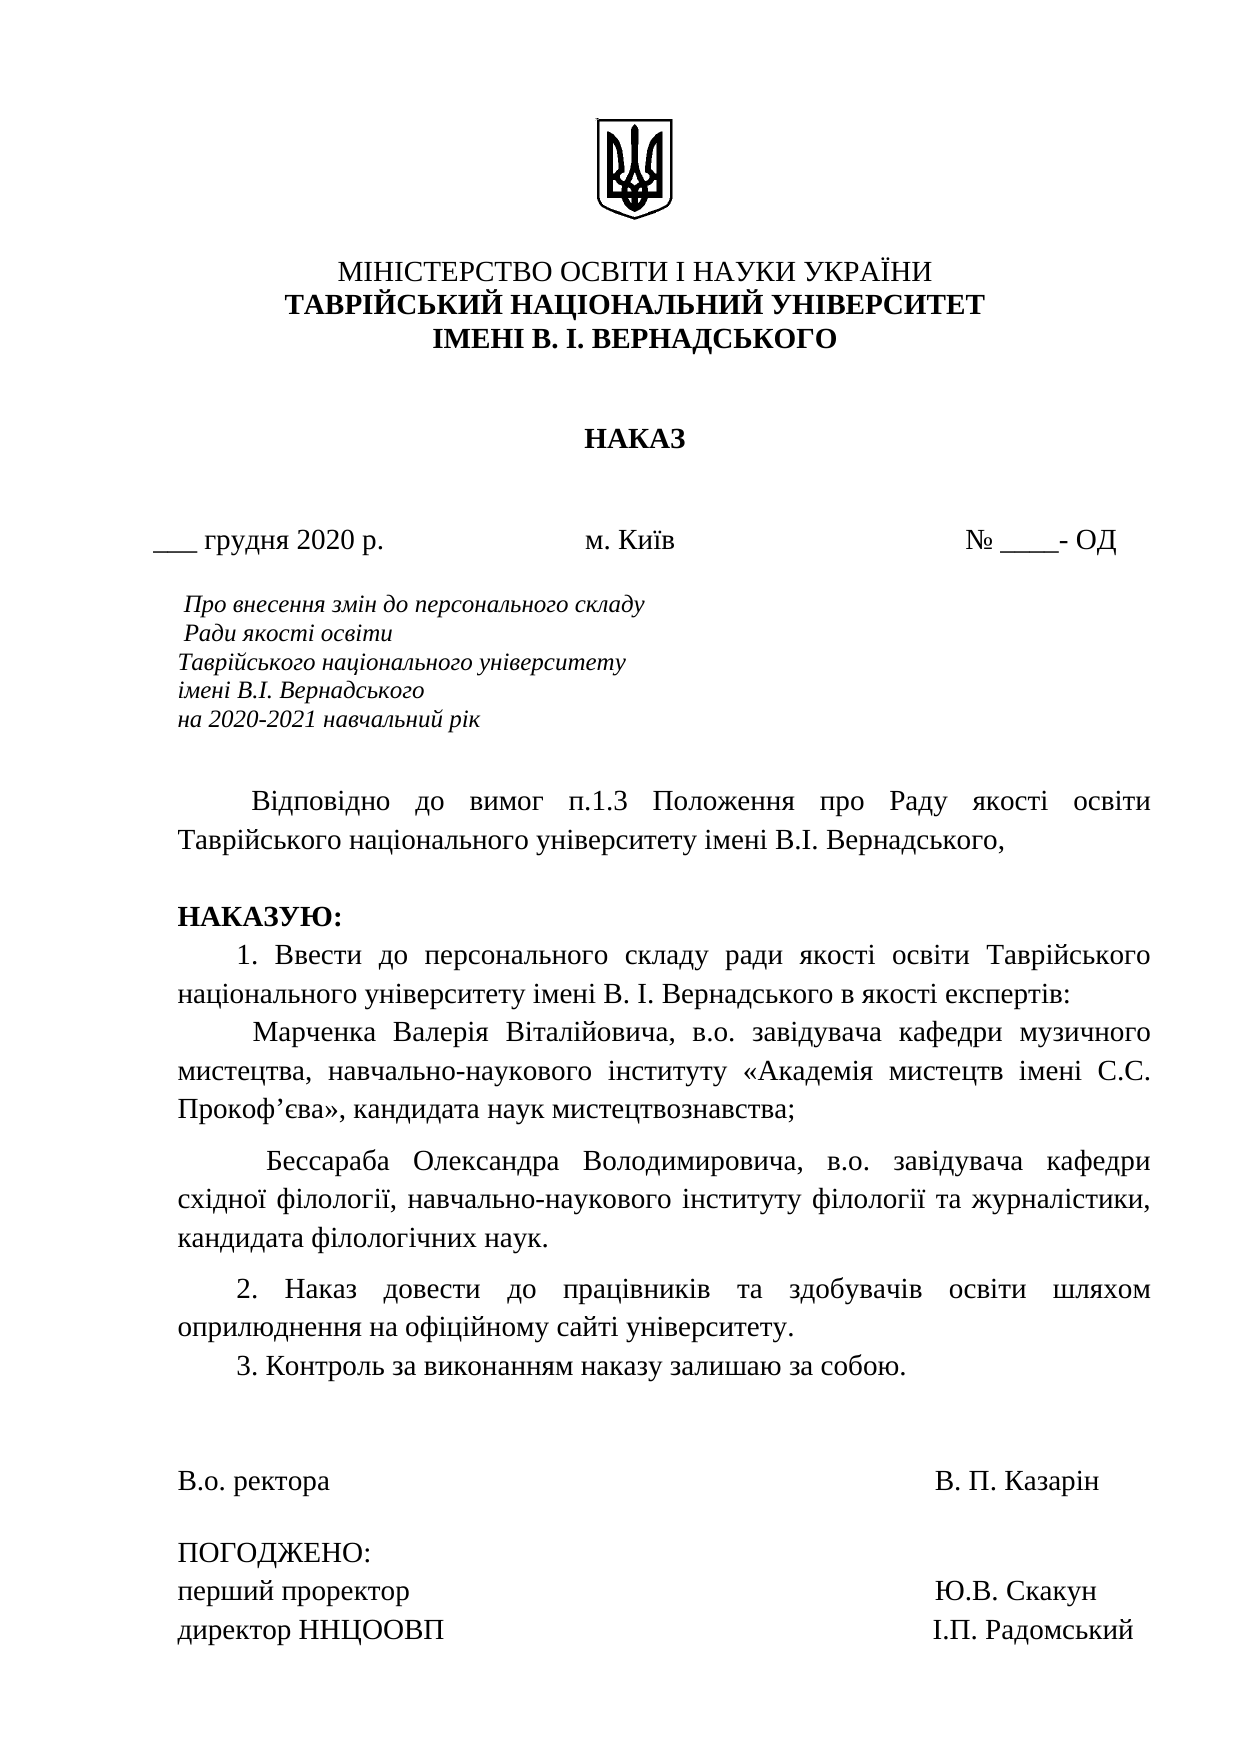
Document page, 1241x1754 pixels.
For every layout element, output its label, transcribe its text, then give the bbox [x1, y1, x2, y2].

text перший проректор Ю.В. Скакун [177, 1573, 1152, 1607]
text Про внесення змін до персонального складу [177, 589, 1152, 618]
text 3. Контроль за виконанням наказу залишаю за собою. [177, 1348, 1152, 1381]
text В.о. ректора В. П. Казарін [177, 1463, 1152, 1497]
text ІМЕНІ В. І. ВЕРНАДСЬКОГО [118, 321, 1152, 354]
text 2. Наказ довести до працівників та здобувачів освіти шляхом оприлюднення на офіційному сайті університету. [177, 1271, 1152, 1343]
text ТАВРІЙСЬКИЙ НАЦІОНАЛЬНИЙ УНІВЕРСИТЕТ [118, 287, 1152, 321]
picture [595, 118, 675, 221]
text Таврійського національного університету [177, 647, 1152, 675]
text Марченка Валерія Віталійовича, в.о. завідувача кафедри музичного мистецтва, навчально-наукового інституту «Академія мистецтв імені С.С. Прокоф’єва», кандидата наук мистецтвознавства; [177, 1014, 1152, 1125]
text Відповідно до вимог п.1.3 Положення про Раду якості освіти Таврійського національного університету імені В.І. Вернадського, [177, 783, 1152, 855]
text ___ грудня 2020 р. м. Київ № ____- ОД [118, 522, 1152, 556]
text директор ННЦООВП І.П. Радомський [177, 1612, 1152, 1646]
text НАКАЗУЮ: [177, 899, 1152, 932]
text Бессараба Олександра Володимировича, в.о. завідувача кафедри східної філології, навчально-наукового інституту філології та журналістики, кандидата філологічних наук. [177, 1143, 1152, 1253]
text Ради якості освіти [177, 618, 1152, 647]
text ПОГОДЖЕНО: [177, 1535, 1152, 1568]
text МІНІСТЕРСТВО ОСВІТИ І НАУКИ УКРАЇНИ [118, 254, 1152, 287]
text імені В.І. Вернадського [177, 675, 1152, 704]
text 1. Ввести до персонального складу ради якості освіти Таврійського національного університету імені В. І. Вернадського в якості експертів: [177, 937, 1152, 1009]
text НАКАЗ [118, 421, 1152, 455]
text на 2020-2021 навчальний рік [177, 704, 1152, 733]
